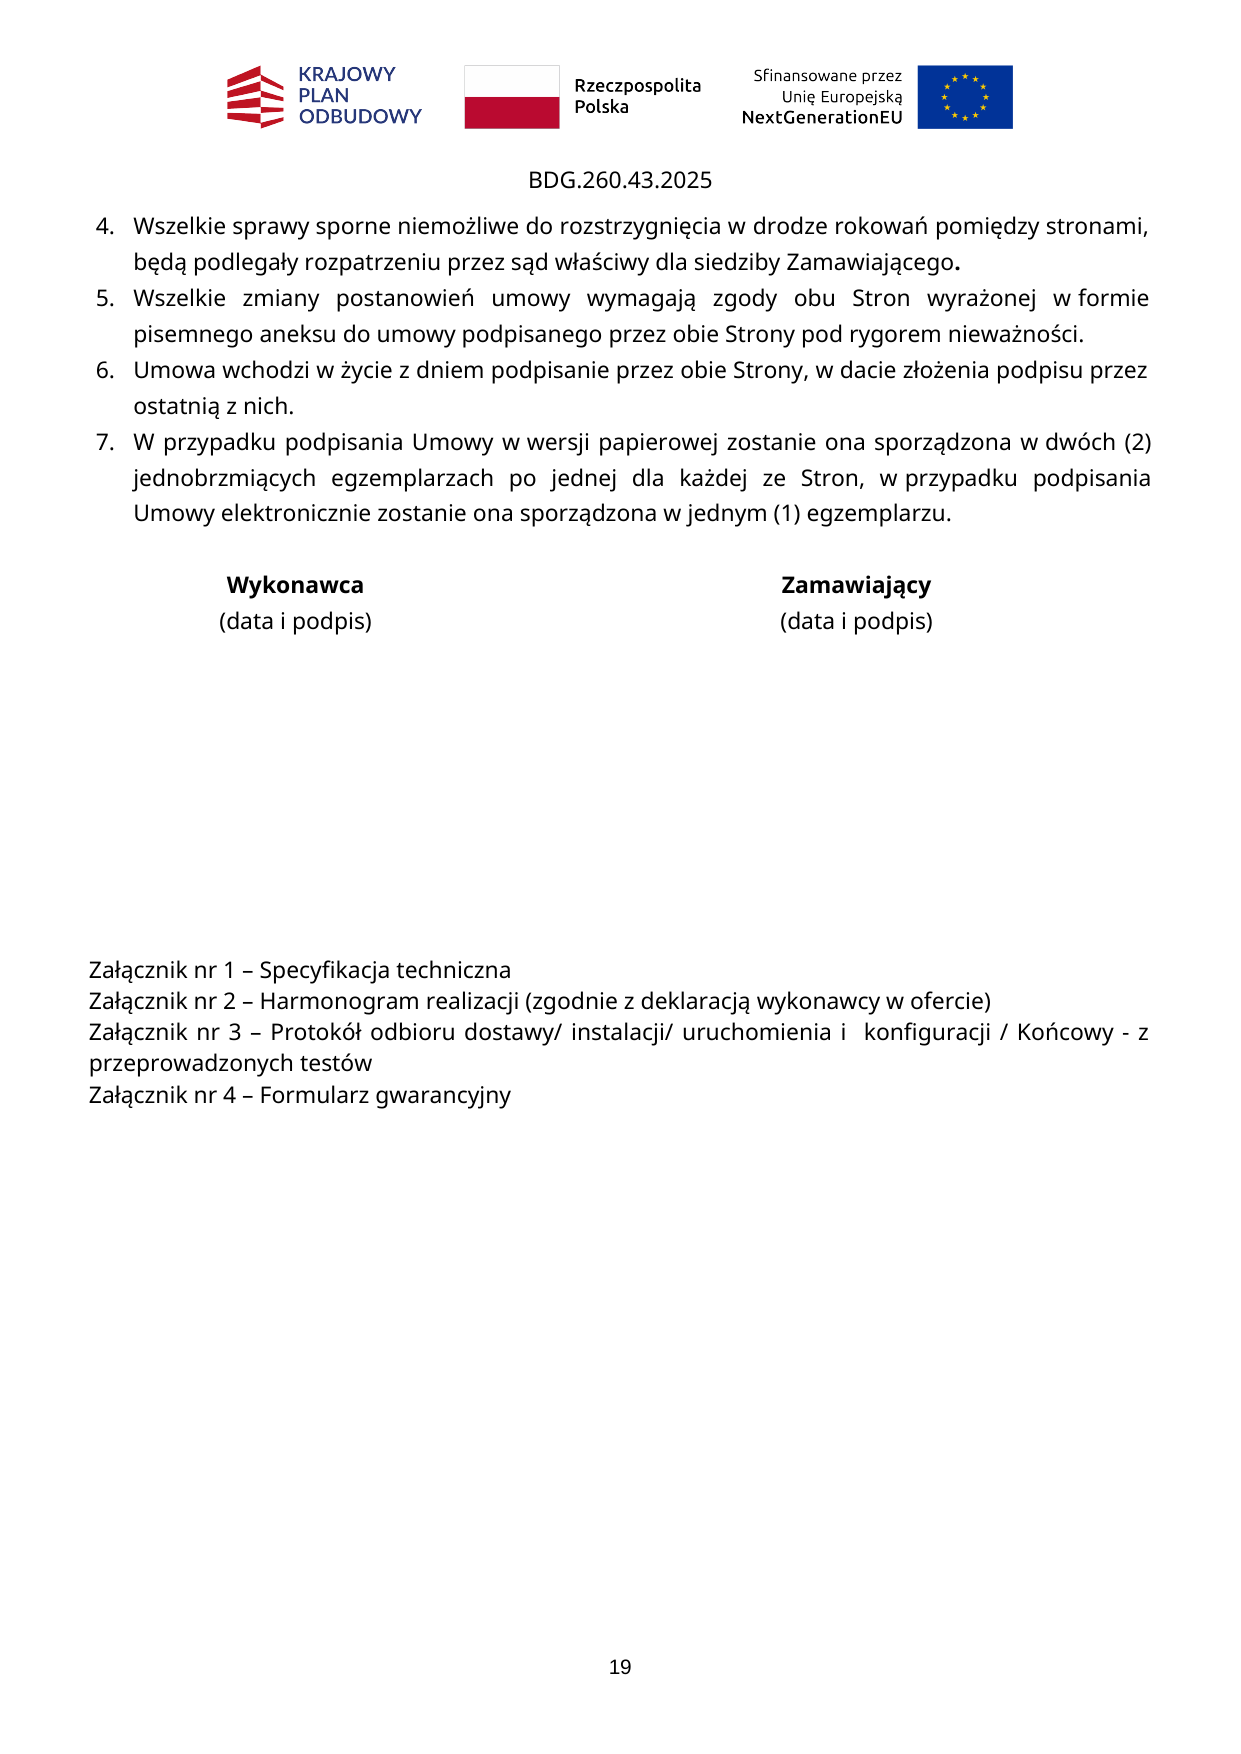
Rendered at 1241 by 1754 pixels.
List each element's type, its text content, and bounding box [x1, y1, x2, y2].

list Wszelkie sprawy sporne niemożliwe do rozstrzygnięcia w drodze rokowań pomiędzy stronami, będą podlegały rozpatrzeniu przez sąd właściwy dla siedziby Zamawiającego. [96, 210, 1149, 277]
text (data i podpis) (data i podpis) [89, 605, 1152, 636]
list Umowa wchodzi w życie z dniem podpisanie przez obie Strony, w dacie złożenia podpisu przez ostatnią z nich. [96, 354, 1149, 421]
text Załącznik nr 4 – Formularz gwarancyjny [89, 1079, 1152, 1110]
text Wykonawca Zamawiający [89, 569, 1152, 601]
text Załącznik nr 3 – Protokół odbioru dostawy/ instalacji/ uruchomienia i konfiguracji / Końcowy - z przeprowadzonych testów [89, 1016, 1152, 1079]
picture [206, 44, 1034, 150]
list W przypadku podpisania Umowy w wersji papierowej zostanie ona sporządzona w dwóch (2) jednobrzmiących egzemplarzach po jednej dla każdej ze Stron, w przypadku podpisania Umowy elektronicznie zostanie ona sporządzona w jednym (1) egzemplarzu. [96, 426, 1152, 529]
text Załącznik nr 1 – Specyfikacja techniczna [89, 954, 1152, 985]
list Wszelkie zmiany postanowień umowy wymagają zgody obu Stron wyrażonej w formie pisemnego aneksu do umowy podpisanego przez obie Strony pod rygorem nieważności. [96, 282, 1149, 349]
text Załącznik nr 2 – Harmonogram realizacji (zgodnie z deklaracją wykonawcy w ofercie) [89, 985, 1152, 1016]
